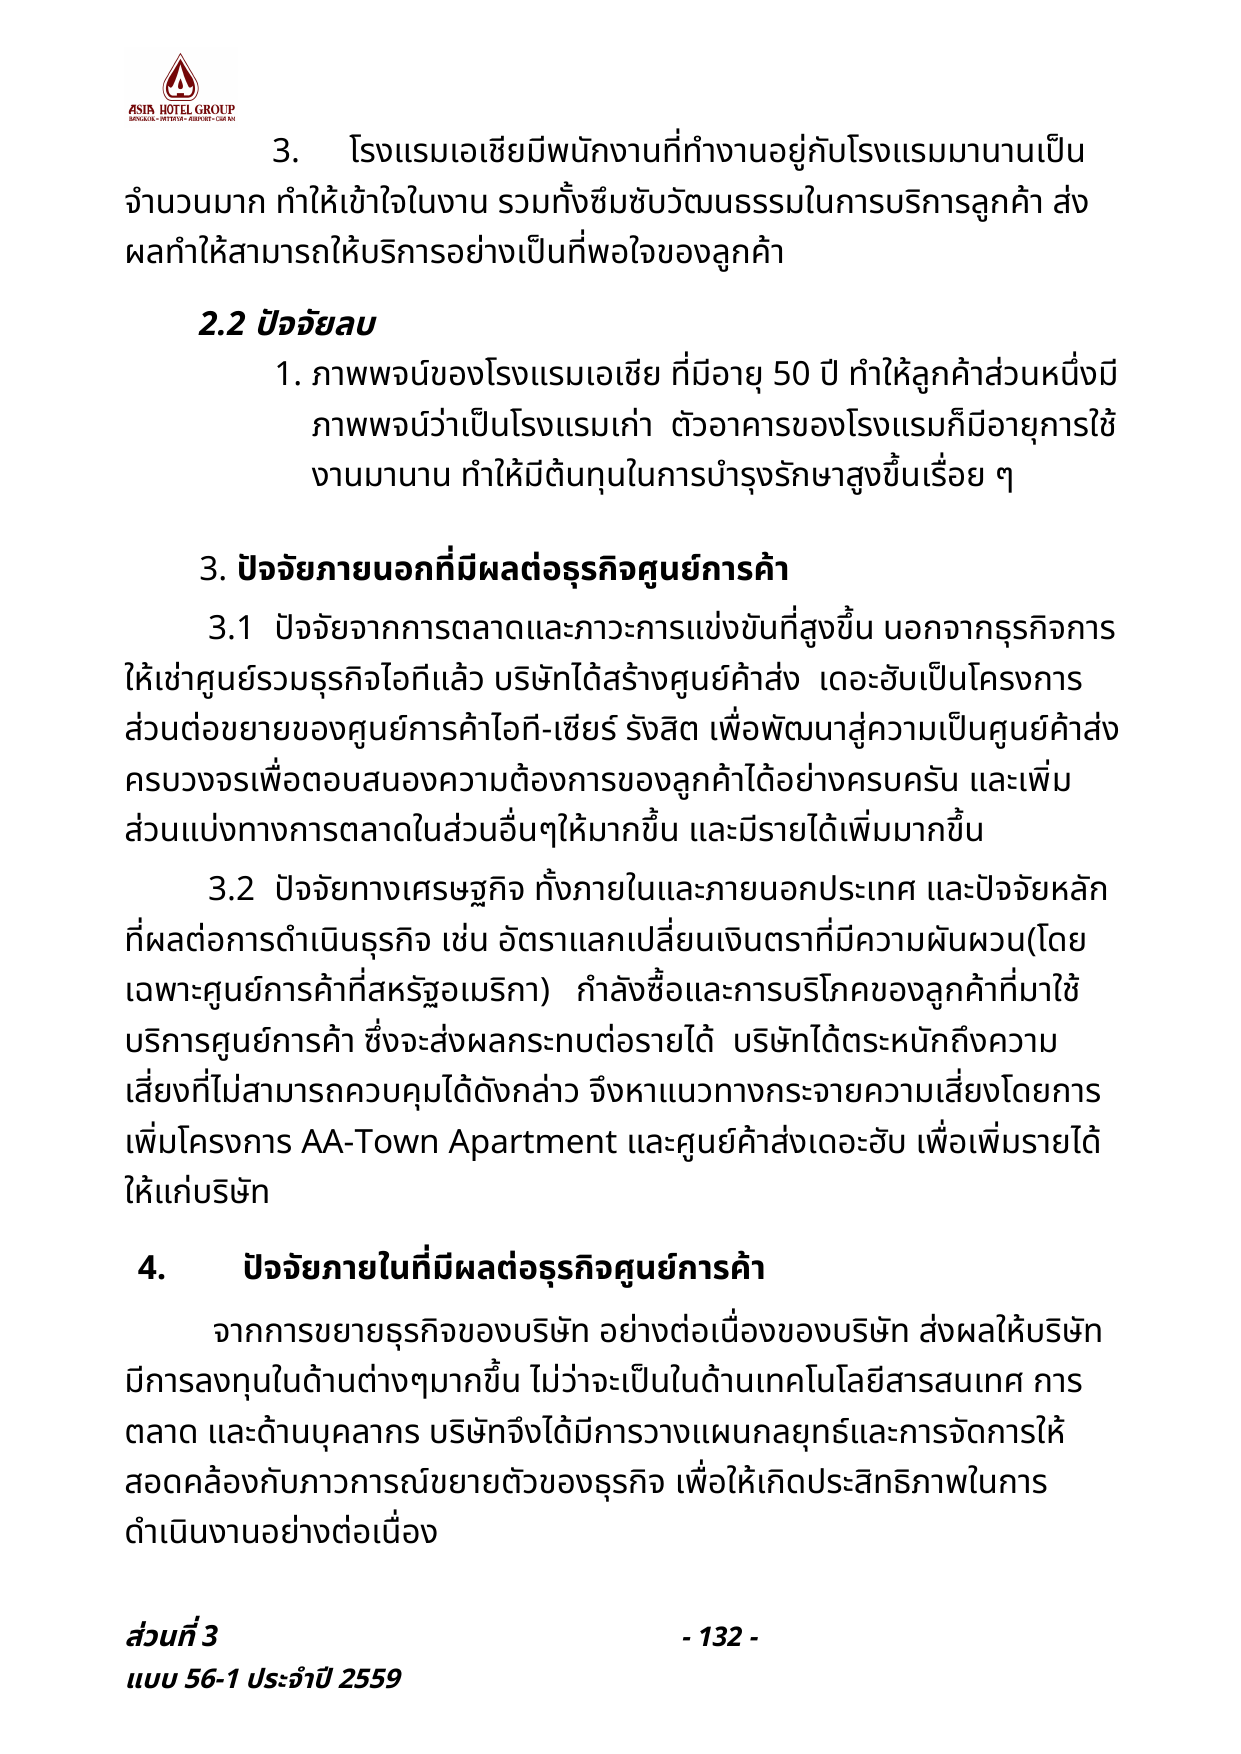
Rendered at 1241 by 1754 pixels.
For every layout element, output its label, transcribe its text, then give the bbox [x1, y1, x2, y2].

list ปัจจัยภายนอกที่มีผลต่อธุรกิจศูนย์การค้า [199, 545, 1122, 596]
list ปัจจัยจากการตลาดและภาวะการแข่งขันที่สูงขึ้น นอกจากธุรกิจการให้เช่าศูนย์รวมธุรกิจไอทีแล้ว บริษัทได้สร้างศูนย์ค้าส่ง เดอะฮับเป็นโครงการส่วนต่อขยายของศูนย์การค้าไอที-เซียร์ รังสิต เพื่อพัฒนาสู่ความเป็นศูนย์ค้าส่งครบวงจรเพื่อตอบสนองความต้องการของลูกค้าได้อย่างครบครัน และเพิ่มส่วนแบ่งทางการตลาดในส่วนอื่นๆให้มากขึ้น และมีรายได้เพิ่มมากขึ้น [124, 604, 1122, 857]
list ภาพพจน์ของโรงแรมเอเชีย ที่มีอายุ 50 ปี ทำให้ลูกค้าส่วนหนึ่งมีภาพพจน์ว่าเป็นโรงแรมเก่า ตัวอาคารของโรงแรมก็มีอายุการใช้งานมานาน ทำให้มีต้นทุนในการบำรุงรักษาสูงขึ้นเรื่อย ๆ [274, 350, 1122, 502]
list ปัจจัยภายในที่มีผลต่อธุรกิจศูนย์การค้า [124, 1244, 1122, 1294]
subtitle จากการขยายธุรกิจของบริษัท อย่างต่อเนื่องของบริษัท ส่งผลให้บริษัทมีการลงทุนในด้านต่างๆมากขึ้น ไม่ว่าจะเป็นในด้านเทคโนโลยีสารสนเทศ การตลาด และด้านบุคลากร บริษัทจึงได้มีการวางแผนกลยุทธ์และการจัดการให้สอดคล้องกับภาวการณ์ขยายตัวของธุรกิจ เพื่อให้เกิดประสิทธิภาพในการดำเนินงานอย่างต่อเนื่อง [124, 1307, 1122, 1559]
list โรงแรมเอเชียมีพนักงานที่ทำงานอยู่กับโรงแรมมานานเป็นจำนวนมาก ทำให้เข้าใจในงาน รวมทั้งซึมซับวัฒนธรรมในการบริการลูกค้า ส่งผลทำให้สามารถให้บริการอย่างเป็นที่พอใจของลูกค้า [124, 127, 1122, 279]
list ปัจจัยทางเศรษฐกิจ ทั้งภายในและภายนอกประเทศ และปัจจัยหลักที่ผลต่อการดำเนินธุรกิจ เช่น อัตราแลกเปลี่ยนเงินตราที่มีความผันผวน(โดยเฉพาะศูนย์การค้าที่สหรัฐอเมริกา) กำลังซื้อและการบริโภคของลูกค้าที่มาใช้บริการศูนย์การค้า ซึ่งจะส่งผลกระทบต่อรายได้ บริษัทได้ตระหนักถึงความเสี่ยงที่ไม่สามารถควบคุมได้ดังกล่าว จึงหาแนวทางกระจายความเสี่ยงโดยการเพิ่มโครงการ AA-Town Apartment และศูนย์ค้าส่งเดอะฮับ เพื่อเพิ่มรายได้ให้แก่บริษัท [124, 865, 1122, 1219]
picture [124, 47, 238, 128]
text 2.2 ปัจจัยลบ [124, 299, 1122, 350]
